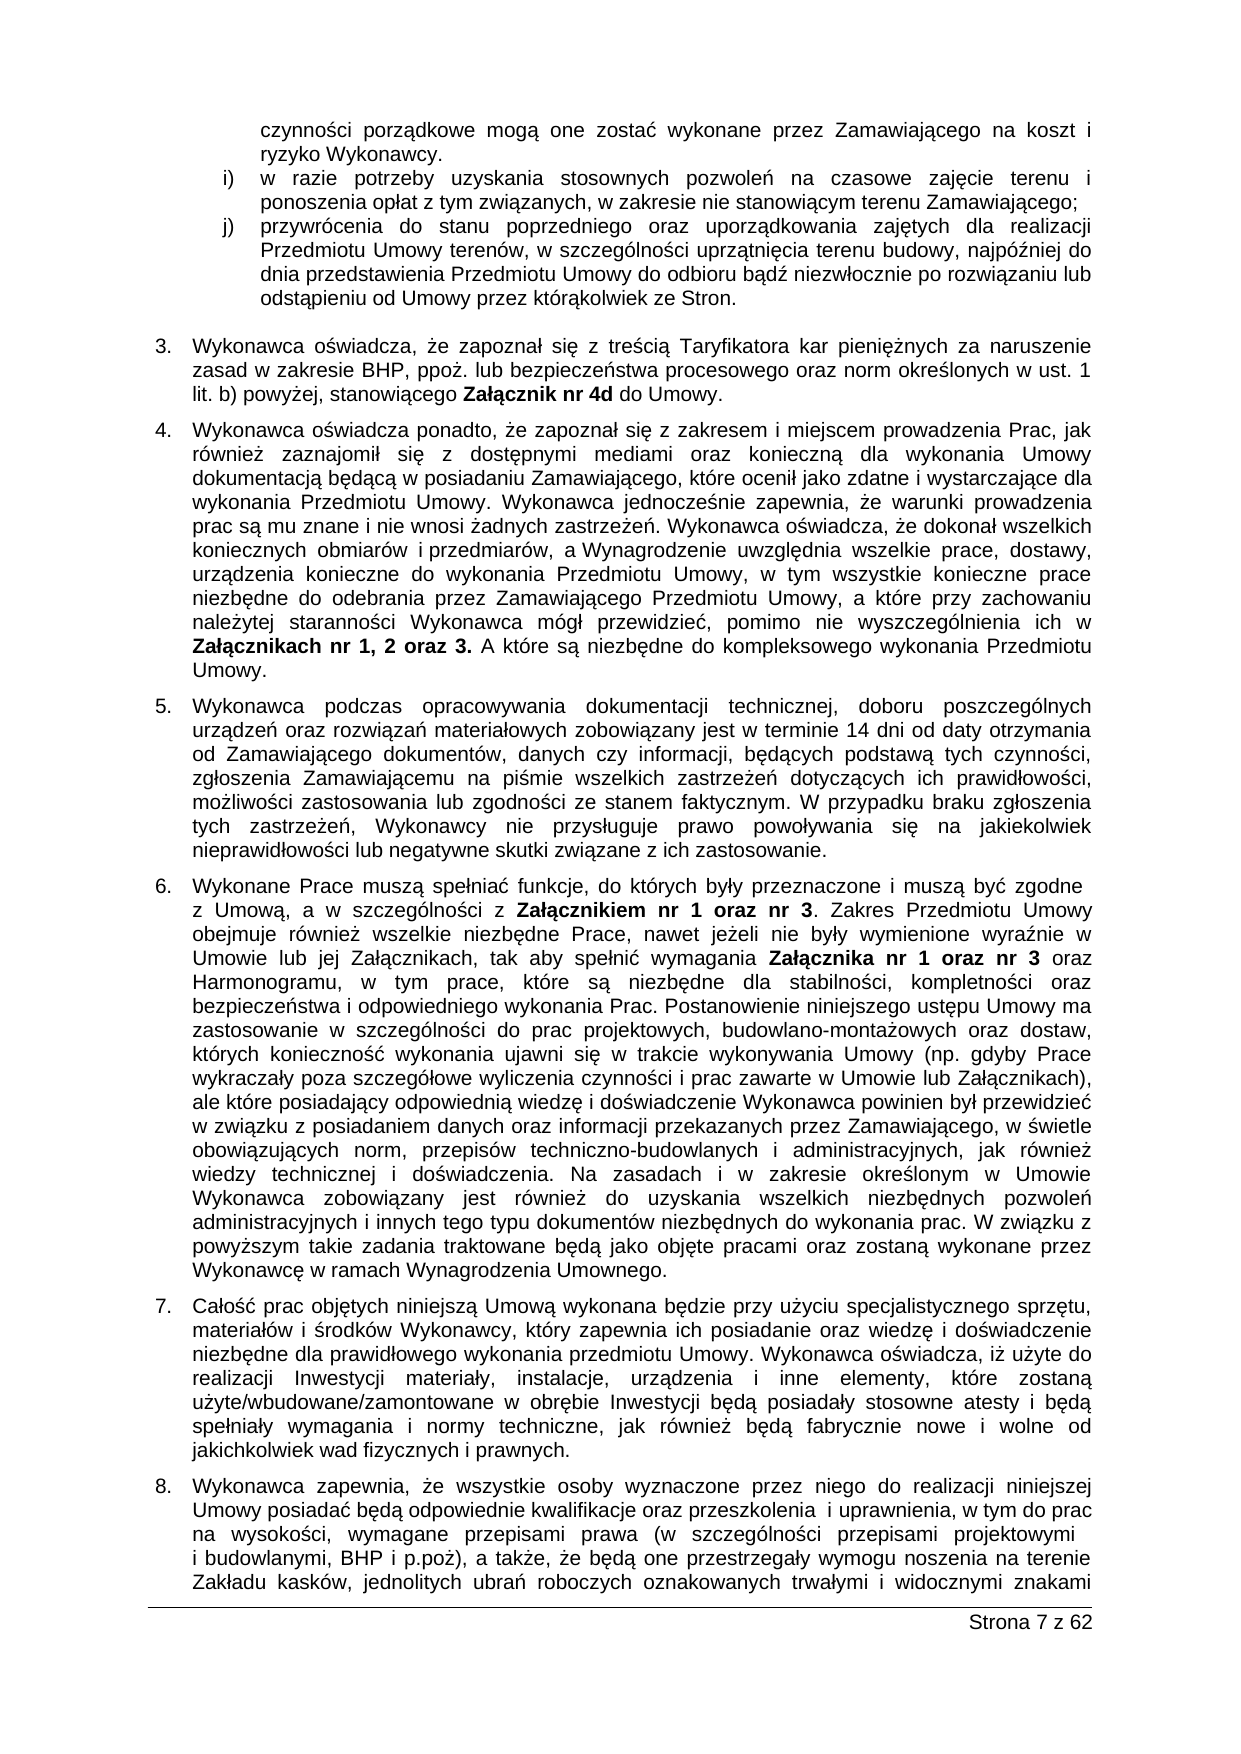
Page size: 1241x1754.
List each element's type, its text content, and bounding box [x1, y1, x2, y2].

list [155, 1474, 1092, 1594]
list Wykonawca oświadcza, że zapoznał się z treścią Taryfikatora kar pieniężnych za naruszenie zasad w zakresie BHP, ppoż. lub bezpieczeństwa procesowego oraz norm określonych w ust. 1 lit. b) powyżej, stanowiącego Załącznik nr 4d do Umowy. [155, 334, 1092, 406]
list Wykonawca oświadcza ponadto, że zapoznał się z zakresem i miejscem prowadzenia Prac, jak również zaznajomił się z dostępnymi mediami oraz konieczną dla wykonania Umowy dokumentacją będącą w posiadaniu Zamawiającego, które ocenił jako zdatne i wystarczające dla wykonania Przedmiotu Umowy. Wykonawca jednocześnie zapewnia, że warunki prowadzenia prac są mu znane i nie wnosi żadnych zastrzeżeń. Wykonawca oświadcza, że dokonał wszelkich koniecznych obmiarów i przedmiarów, a Wynagrodzenie uwzględnia wszelkie prace, dostawy, urządzenia konieczne do wykonania Przedmiotu Umowy, w tym wszystkie konieczne prace niezbędne do odebrania przez Zamawiającego Przedmiotu Umowy, a które przy zachowaniu należytej staranności Wykonawca mógł przewidzieć, pomimo nie wyszczególnienia ich w Załącznikach nr 1, 2 oraz 3. A które są niezbędne do kompleksowego wykonania Przedmiotu Umowy. [155, 418, 1092, 682]
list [223, 118, 1092, 166]
list w razie potrzeby uzyskania stosownych pozwoleń na czasowe zajęcie terenu i ponoszenia opłat z tym związanych, w zakresie nie stanowiącym terenu Zamawiającego; [223, 166, 1092, 214]
list Całość prac objętych niniejszą Umową wykonana będzie przy użyciu specjalistycznego sprzętu, materiałów i środków Wykonawcy, który zapewnia ich posiadanie oraz wiedzę i doświadczenie niezbędne dla prawidłowego wykonania przedmiotu Umowy. Wykonawca oświadcza, iż użyte do realizacji Inwestycji materiały, instalacje, urządzenia i inne elementy, które zostaną użyte/wbudowane/zamontowane w obrębie Inwestycji będą posiadały stosowne atesty i będą spełniały wymagania i normy techniczne, jak również będą fabrycznie nowe i wolne od jakichkolwiek wad fizycznych i prawnych. [155, 1294, 1092, 1462]
list Wykonawca podczas opracowywania dokumentacji technicznej, doboru poszczególnych urządzeń oraz rozwiązań materiałowych zobowiązany jest w terminie 14 dni od daty otrzymania od Zamawiającego dokumentów, danych czy informacji, będących podstawą tych czynności, zgłoszenia Zamawiającemu na piśmie wszelkich zastrzeżeń dotyczących ich prawidłowości, możliwości zastosowania lub zgodności ze stanem faktycznym. W przypadku braku zgłoszenia tych zastrzeżeń, Wykonawcy nie przysługuje prawo powoływania się na jakiekolwiek nieprawidłowości lub negatywne skutki związane z ich zastosowanie. [155, 694, 1092, 862]
list przywrócenia do stanu poprzedniego oraz uporządkowania zajętych dla realizacji Przedmiotu Umowy terenów, w szczególności uprzątnięcia terenu budowy, najpóźniej do dnia przedstawienia Przedmiotu Umowy do odbioru bądź niezwłocznie po rozwiązaniu lub odstąpieniu od Umowy przez którąkolwiek ze Stron. [223, 214, 1092, 310]
list Wykonane Prace muszą spełniać funkcje, do których były przeznaczone i muszą być zgodne z Umową, a w szczególności z Załącznikiem nr 1 oraz nr 3. Zakres Przedmiotu Umowy obejmuje również wszelkie niezbędne Prace, nawet jeżeli nie były wymienione wyraźnie w Umowie lub jej Załącznikach, tak aby spełnić wymagania Załącznika nr 1 oraz nr 3 oraz Harmonogramu, w tym prace, które są niezbędne dla stabilności, kompletności oraz bezpieczeństwa i odpowiedniego wykonania Prac. Postanowienie niniejszego ustępu Umowy ma zastosowanie w szczególności do prac projektowych, budowlano-montażowych oraz dostaw, których konieczność wykonania ujawni się w trakcie wykonywania Umowy (np. gdyby Prace wykraczały poza szczegółowe wyliczenia czynności i prac zawarte w Umowie lub Załącznikach), ale które posiadający odpowiednią wiedzę i doświadczenie Wykonawca powinien był przewidzieć w związku z posiadaniem danych oraz informacji przekazanych przez Zamawiającego, w świetle obowiązujących norm, przepisów techniczno-budowlanych i administracyjnych, jak również wiedzy technicznej i doświadczenia. Na zasadach i w zakresie określonym w Umowie Wykonawca zobowiązany jest również do uzyskania wszelkich niezbędnych pozwoleń administracyjnych i innych tego typu dokumentów niezbędnych do wykonania prac. W związku z powyższym takie zadania traktowane będą jako objęte pracami oraz zostaną wykonane przez Wykonawcę w ramach Wynagrodzenia Umownego. [155, 874, 1092, 1282]
